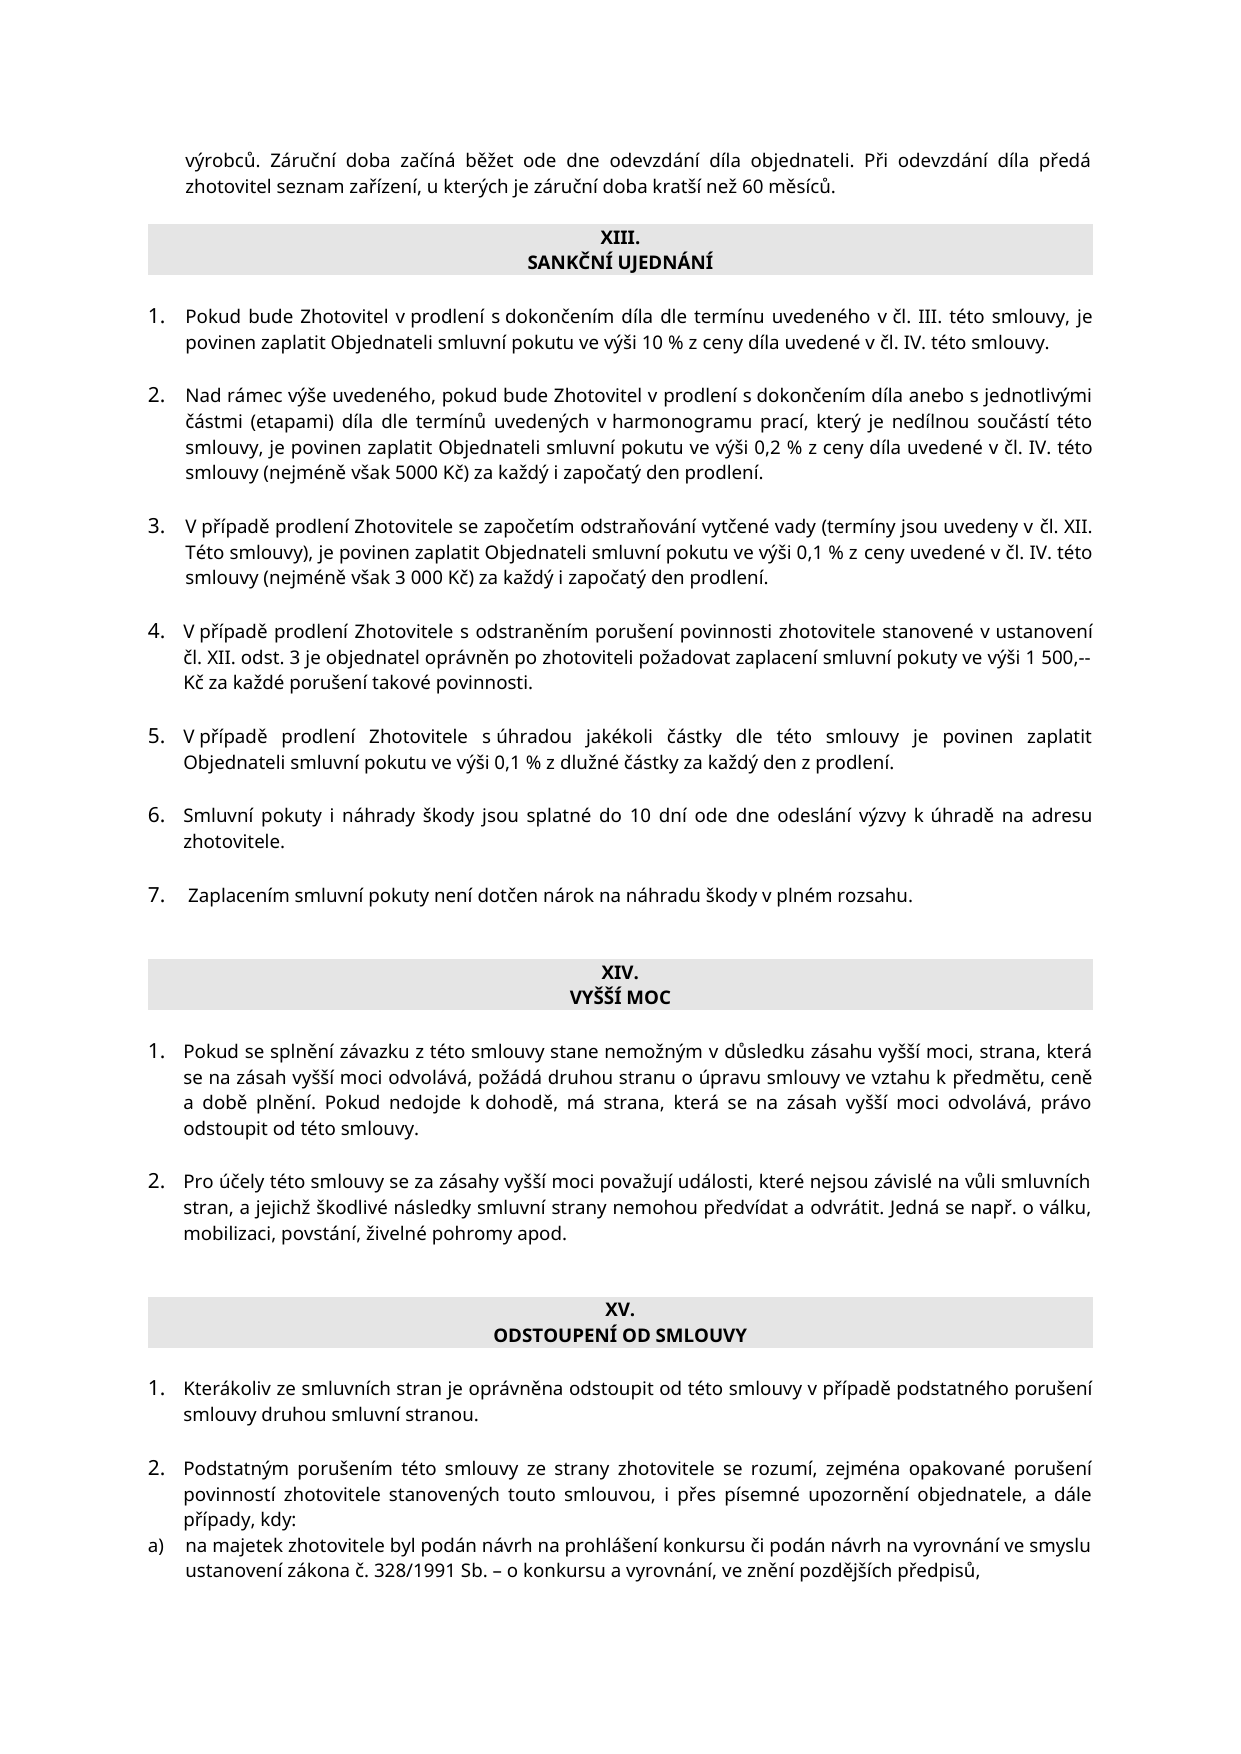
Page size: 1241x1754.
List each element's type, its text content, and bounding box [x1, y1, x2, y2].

list Smluvní pokuty i náhrady škody jsou splatné do 10 dní ode dne odeslání výzvy k úhradě na adresu zhotovitele. [148, 800, 1093, 854]
text SANKČNÍ UJEDNÁNÍ [148, 250, 1093, 275]
list Podstatným porušením této smlouvy ze strany zhotovitele se rozumí, zejména opakované porušení povinností zhotovitele stanovených touto smlouvou, i přes písemné upozornění objednatele, a dále případy, kdy: [148, 1453, 1093, 1532]
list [148, 148, 1093, 199]
text XV. [148, 1297, 1093, 1322]
text XIV. [148, 959, 1093, 985]
list Pokud bude Zhotovitel v prodlení s dokončením díla dle termínu uvedeného v čl. III. této smlouvy, je povinen zaplatit Objednateli smluvní pokutu ve výši 10 % z ceny díla uvedené v čl. IV. této smlouvy. [148, 301, 1093, 355]
text ODSToupení od smlouvy [148, 1322, 1093, 1348]
list Nad rámec výše uvedeného, pokud bude Zhotovitel v prodlení s dokončením díla anebo s jednotlivými částmi (etapami) díla dle termínů uvedených v harmonogramu prací, který je nedílnou součástí této smlouvy, je povinen zaplatit Objednateli smluvní pokutu ve výši 0,2 % z ceny díla uvedené v čl. IV. této smlouvy (nejméně však 5000 Kč) za každý i započatý den prodlení. [148, 380, 1093, 485]
list Zaplacením smluvní pokuty není dotčen nárok na náhradu škody v plném rozsahu. [148, 880, 1093, 908]
list V případě prodlení Zhotovitele se započetím odstraňování vytčené vady (termíny jsou uvedeny v čl. XII. Této smlouvy), je povinen zaplatit Objednateli smluvní pokutu ve výši 0,1 % z ceny uvedené v čl. IV. této smlouvy (nejméně však 3 000 Kč) za každý i započatý den prodlení. [148, 511, 1093, 590]
list V případě prodlení Zhotovitele s úhradou jakékoli částky dle této smlouvy je povinen zaplatit Objednateli smluvní pokutu ve výši 0,1 % z dlužné částky za každý den z prodlení. [148, 721, 1093, 775]
text XIII. [148, 224, 1093, 250]
list na majetek zhotovitele byl podán návrh na prohlášení konkursu či podán návrh na vyrovnání ve smyslu ustanovení zákona č. 328/1991 Sb. – o konkursu a vyrovnání, ve znění pozdějších předpisů, [148, 1532, 1093, 1583]
list Pokud se splnění závazku z této smlouvy stane nemožným v důsledku zásahu vyšší moci, strana, která se na zásah vyšší moci odvolává, požádá druhou stranu o úpravu smlouvy ve vztahu k předmětu, ceně a době plnění. Pokud nedojde k dohodě, má strana, která se na zásah vyšší moci odvolává, právo odstoupit od této smlouvy. [148, 1036, 1093, 1141]
list Pro účely této smlouvy se za zásahy vyšší moci považují události, které nejsou závislé na vůli smluvních stran, a jejichž škodlivé následky smluvní strany nemohou předvídat a odvrátit. Jedná se např. o válku, mobilizaci, povstání, živelné pohromy apod. [148, 1166, 1093, 1246]
list Kterákoliv ze smluvních stran je oprávněna odstoupit od této smlouvy v případě podstatného porušení smlouvy druhou smluvní stranou. [148, 1373, 1093, 1427]
list V případě prodlení Zhotovitele s odstraněním porušení povinnosti zhotovitele stanovené v ustanovení čl. XII. odst. 3 je objednatel oprávněn po zhotoviteli požadovat zaplacení smluvní pokuty ve výši 1 500,-- Kč za každé porušení takové povinnosti. [148, 616, 1093, 695]
text VYŠŠÍ MOC [148, 985, 1093, 1010]
